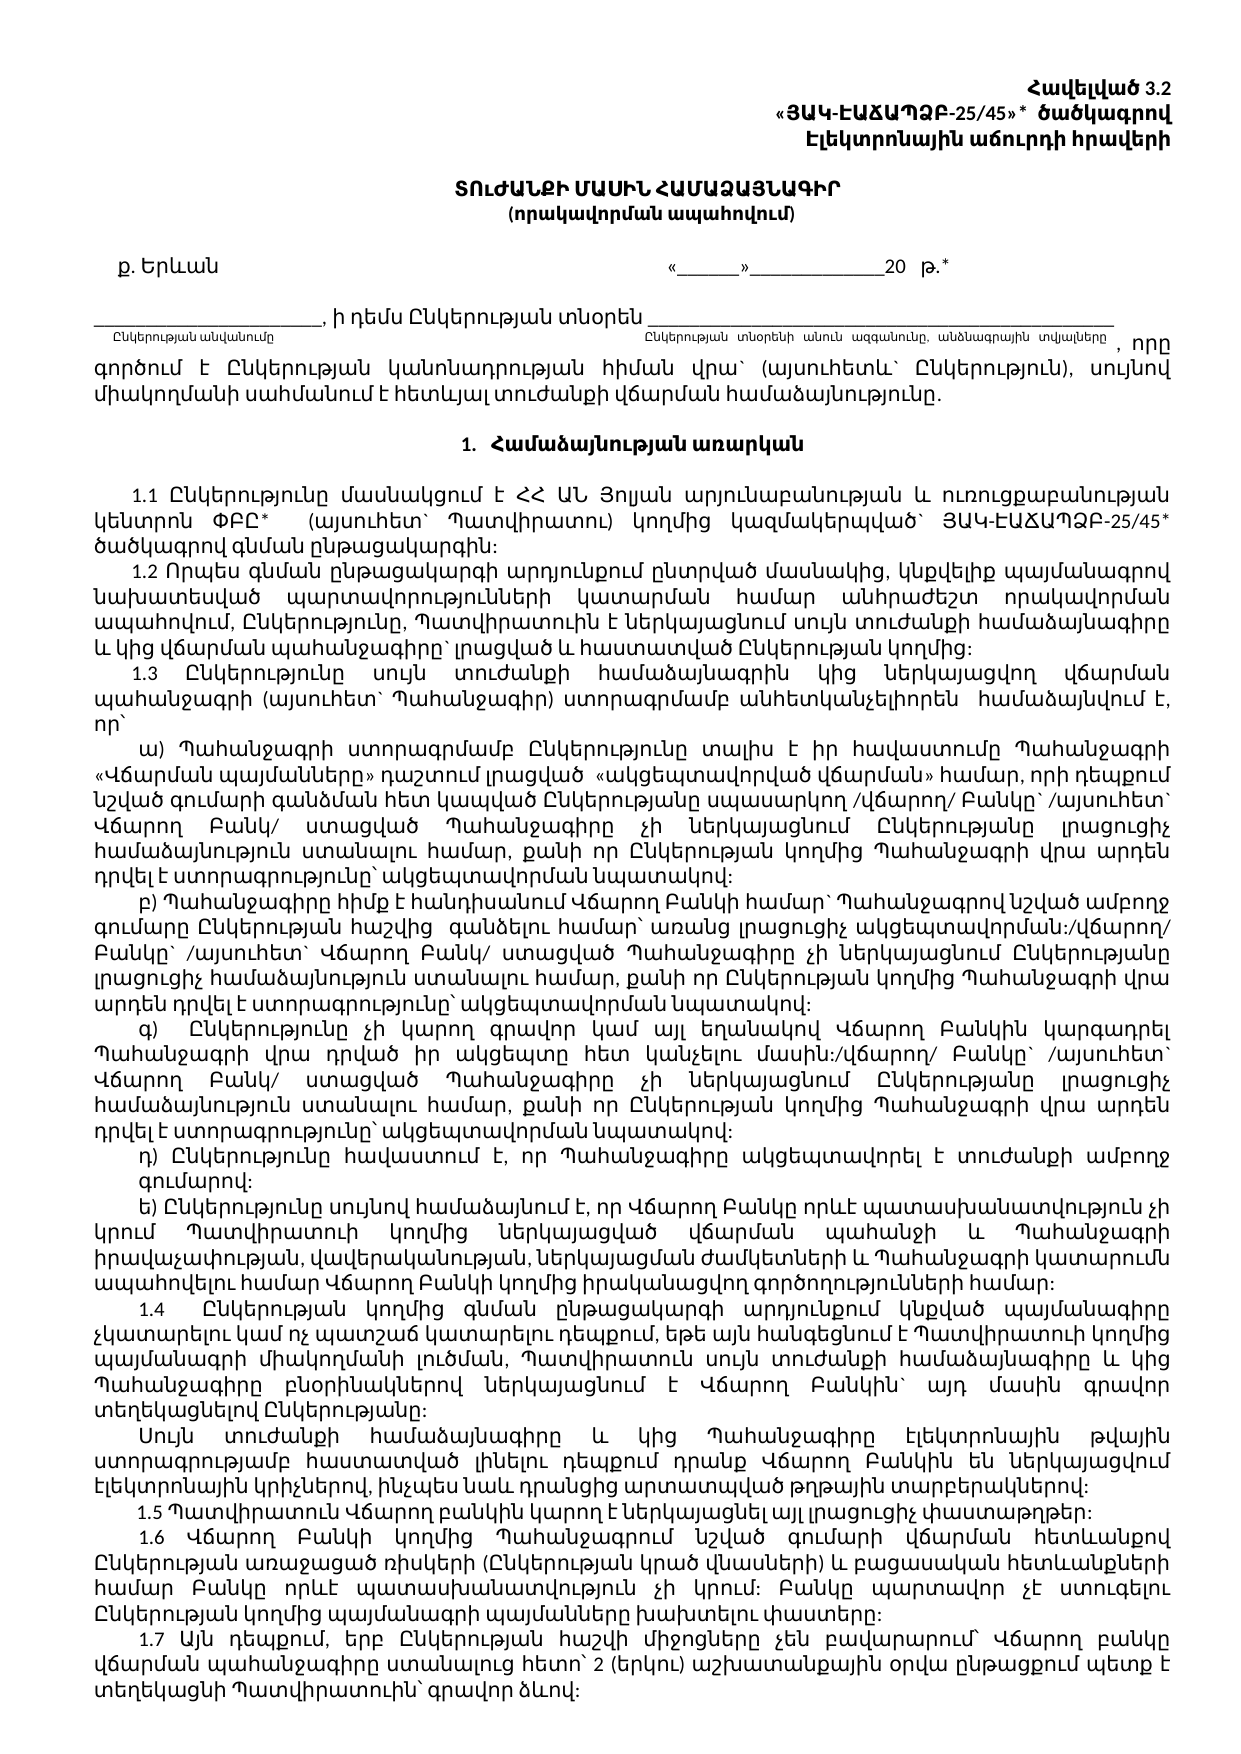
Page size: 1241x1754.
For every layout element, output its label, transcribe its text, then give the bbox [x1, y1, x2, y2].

text 1.2 Որպես գնման ընթացակարգի արդյունքում ընտրված մասնակից, կնքվելիք պայմանագրով նախատեսված պարտավորությունների կատարման համար անհրաժեշտ որակավորման ապահովում, Ընկերությունը, Պատվիրատուին է ներկայացնում սույն տուժանքի համաձայնագիրը և կից վճարման պահանջագիրը` լրացված և հաստատված Ընկերության կողմից: [94, 559, 1171, 660]
text գ) Ընկերությունը չի կարող գրավոր կամ այլ եղանակով Վճարող Բանկին կարգադրել Պահանջագրի վրա դրված իր ակցեպտը հետ կանչելու մասին:/վճարող/ Բանկը` /այսուհետ` Վճարող Բանկ/ ստացված Պահանջագիրը չի ներկայացնում Ընկերությանը լրացուցիչ համաձայնություն ստանալու համար, քանի որ Ընկերության կողմից Պահանջագրի վրա արդեն դրվել է ստորագրությունը՝ ակցեպտավորման նպատակով: [94, 1016, 1171, 1143]
text Էլեկտրոնային աճուրդի հրավերի [94, 126, 1171, 151]
text Սույն տուժանքի համաձայնագիրը և կից Պահանջագիրը էլեկտրոնային թվային ստորագրությամբ հաստատված լինելու դեպքում դրանք Վճարող Բանկին են ներկայացվում էլեկտրոնային կրիչներով, ինչպես նաև դրանցից արտատպված թղթային տարբերակներով: [94, 1423, 1171, 1499]
text 1.6 Վճարող Բանկի կողմից Պահանջագրում նշված գումարի վճարման հետևանքով Ընկերության առաջացած ռիսկերի (Ընկերության կրած վնասների) և բացասական հետևանքների համար Բանկը որևէ պատասխանատվություն չի կրում: Բանկը պարտավոր չէ ստուգելու Ընկերության կողմից պայմանագրի պայմանները խախտելու փաստերը: [94, 1524, 1171, 1626]
text Ընկերության անվանումը Ընկերության տնօրենի անուն ազգանունը, անձնագրային տվյալները , որը գործում է Ընկերության կանոնադրության հիման վրա` (այսուհետև` Ընկերություն), սույնով միակողմանի սահմանում է հետևյալ տուժանքի վճարման համաձայնությունը. [94, 330, 1171, 406]
text 1.5 Պատվիրատուն Վճարող բանկին կարող է ներկայացնել այլ լրացուցիչ փաստաթղթեր: [94, 1499, 1171, 1524]
text ՏՈւԺԱՆՔԻ ՄԱՍԻՆ ՀԱՄԱՁԱՅՆԱԳԻՐ [94, 177, 1171, 202]
text ա) Պահանջագրի ստորագրմամբ Ընկերությունը տալիս է իր հավաստումը Պահանջագրի «Վճարման պայմանները» դաշտում լրացված «ակցեպտավորված վճարման» համար, որի դեպքում նշված գումարի գանձման հետ կապված Ընկերությանը սպասարկող /վճարող/ Բանկը` /այսուհետ` Վճարող Բանկ/ ստացված Պահանջագիրը չի ներկայացնում Ընկերությանը լրացուցիչ համաձայնություն ստանալու համար, քանի որ Ընկերության կողմից Պահանջագրի վրա արդեն դրվել է ստորագրությունը՝ ակցեպտավորման նպատակով: [94, 737, 1171, 889]
text (որակավորման ապահովում) [94, 202, 1171, 225]
text ե) Ընկերությունը սույնով համաձայնում է, որ Վճարող Բանկը որևէ պատասխանատվություն չի կրում Պատվիրատուի կողմից ներկայացված վճարման պահանջի և Պահանջագրի իրավաչափության, վավերականության, ներկայացման ժամկետների և Պահանջագրի կատարումն ապահովելու համար Վճարող Բանկի կողմից իրականացվող գործողությունների համար: [94, 1194, 1171, 1296]
text Հավելված 3.2 [94, 75, 1171, 100]
text 1.1 Ընկերությունը մասնակցում է ՀՀ ԱՆ Յոլյան արյունաբանության և ուռուցքաբանության կենտրոն ՓԲԸ* (այսուհետ` Պատվիրատու) կողմից կազմակերպված` ՅԱԿ-ԷԱՃԱՊՁԲ-25/45* ծածկագրով գնման ընթացակարգին: [94, 482, 1171, 559]
text 1. Համաձայնության առարկան [94, 432, 1171, 457]
text բ) Պահանջագիրը հիմք է հանդիսանում Վճարող Բանկի համար` Պահանջագրով նշված ամբողջ գումարը Ընկերության հաշվից գանձելու համար՝ առանց լրացուցիչ ակցեպտավորման:/վճարող/ Բանկը` /այսուհետ` Վճարող Բանկ/ ստացված Պահանջագիրը չի ներկայացնում Ընկերությանը լրացուցիչ համաձայնություն ստանալու համար, քանի որ Ընկերության կողմից Պահանջագրի վրա արդեն դրվել է ստորագրությունը՝ ակցեպտավորման նպատակով: [94, 889, 1171, 1016]
text ______________________, ի դեմս Ընկերության տնօրեն _____________________________________________ [94, 304, 1171, 330]
text 1.7 Այն դեպքում, երբ Ընկերության հաշվի միջոցները չեն բավարարում՝ Վճարող բանկը վճարման պահանջագիրը ստանալուց հետո՝ 2 (երկու) աշխատանքային օրվա ընթացքում պետք է տեղեկացնի Պատվիրատուին՝ գրավոր ձևով: [94, 1626, 1171, 1702]
text 1.3 Ընկերությունը սույն տուժանքի համաձայնագրին կից ներկայացվող վճարման պահանջագրի (այսուհետ` Պահանջագիր) ստորագրմամբ անհետկանչելիորեն համաձայնվում է, որ՝ [94, 660, 1171, 737]
text 1.4 Ընկերության կողմից գնման ընթացակարգի արդյունքում կնքված պայմանագիրը չկատարելու կամ ոչ պատշաճ կատարելու դեպքում, եթե այն հանգեցնում է Պատվիրատուի կողմից պայմանագրի միակողմանի լուծման, Պատվիրատուն սույն տուժանքի համաձայնագիրը և կից Պահանջագիրը բնօրինակներով ներկայացնում է Վճարող Բանկին` այդ մասին գրավոր տեղեկացնելով Ընկերությանը: [94, 1296, 1171, 1423]
text դ) Ընկերությունը հավաստում է, որ Պահանջագիրը ակցեպտավորել է տուժանքի ամբողջ գումարով: [138, 1143, 1171, 1194]
text «ՅԱԿ-ԷԱՃԱՊՁԲ-25/45»* ծածկագրով [94, 100, 1171, 126]
text ք. Երևան «______»_____________20 թ.* [94, 254, 1171, 279]
